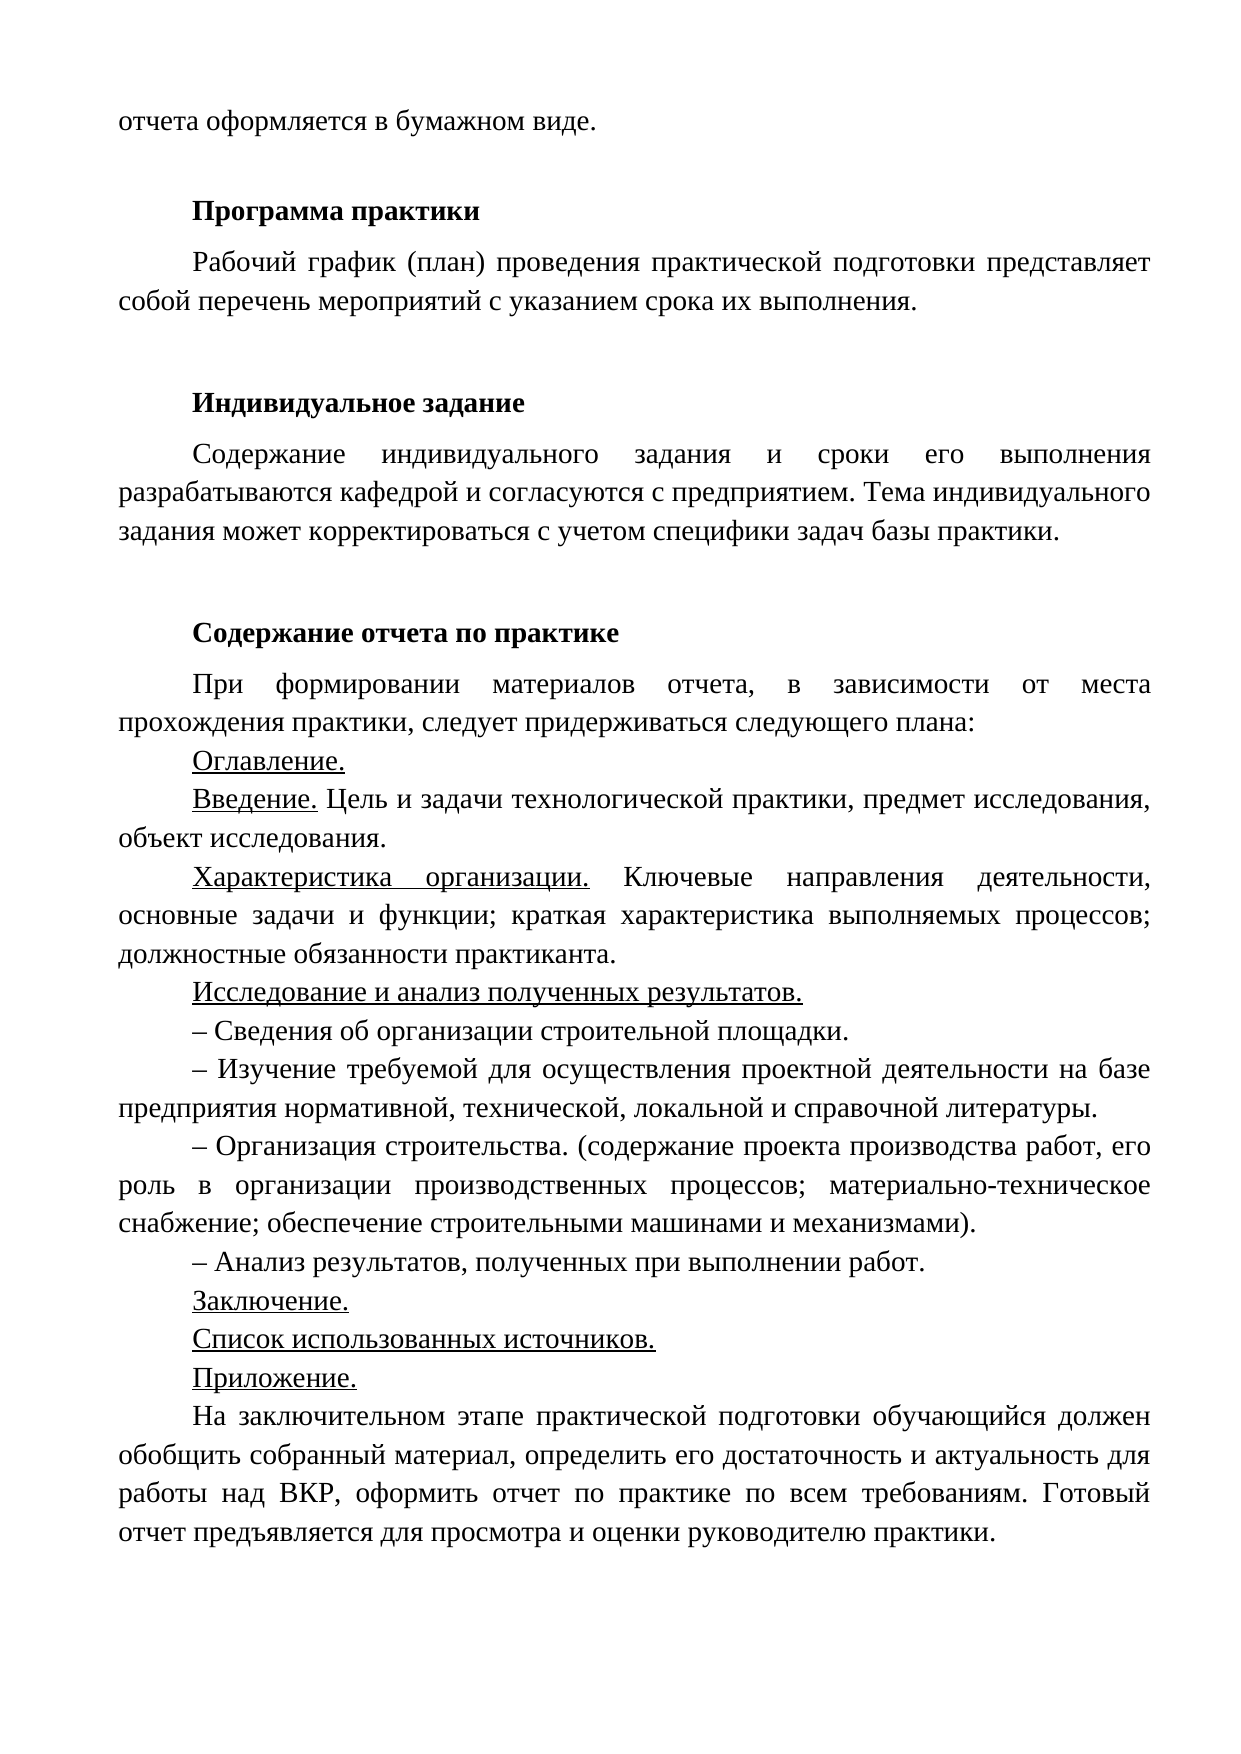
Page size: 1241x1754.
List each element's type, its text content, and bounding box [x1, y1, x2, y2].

list – Анализ результатов, полученных при выполнении работ. [118, 1244, 1152, 1278]
list – Сведения об организации строительной площадки. [118, 1013, 1152, 1046]
list Список использованных источников. [118, 1321, 1152, 1355]
list Оглавление. [118, 743, 1152, 777]
list Исследование и анализ полученных результатов. [118, 974, 1152, 1008]
list Характеристика организации. Ключевые направления деятельности, основные задачи и функции; краткая характеристика выполняемых процессов; должностные обязанности практиканта. [118, 859, 1152, 969]
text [118, 103, 1152, 137]
text Рабочий график (план) проведения практической подготовки представляет собой перечень мероприятий с указанием срока их выполнения. [118, 244, 1152, 316]
list – Организация строительства. (содержание проекта производства работ, его роль в организации производственных процессов; материально-техническое снабжение; обеспечение строительными машинами и механизмами). [118, 1128, 1152, 1239]
list – Изучение требуемой для осуществления проектной деятельности на базе предприятия нормативной, технической, локальной и справочной литературы. [118, 1051, 1152, 1123]
text Содержание отчета по практике [118, 615, 1152, 648]
text При формировании материалов отчета, в зависимости от места прохождения практики, следует придерживаться следующего плана: [118, 666, 1152, 738]
text Содержание индивидуального задания и сроки его выполнения разрабатываются кафедрой и согласуются с предприятием. Тема индивидуального задания может корректироваться с учетом специфики задач базы практики. [118, 436, 1152, 546]
list Введение. Цель и задачи технологической практики, предмет исследования, объект исследования. [118, 782, 1152, 854]
list Заключение. [118, 1283, 1152, 1316]
text Индивидуальное задание [118, 385, 1152, 418]
list Приложение. [118, 1360, 1152, 1393]
text Программа практики [118, 193, 1152, 227]
text На заключительном этапе практической подготовки обучающийся должен обобщить собранный материал, определить его достаточность и актуальность для работы над ВКР, оформить отчет по практике по всем требованиям. Готовый отчет предъявляется для просмотра и оценки руководителю практики. [118, 1398, 1152, 1547]
